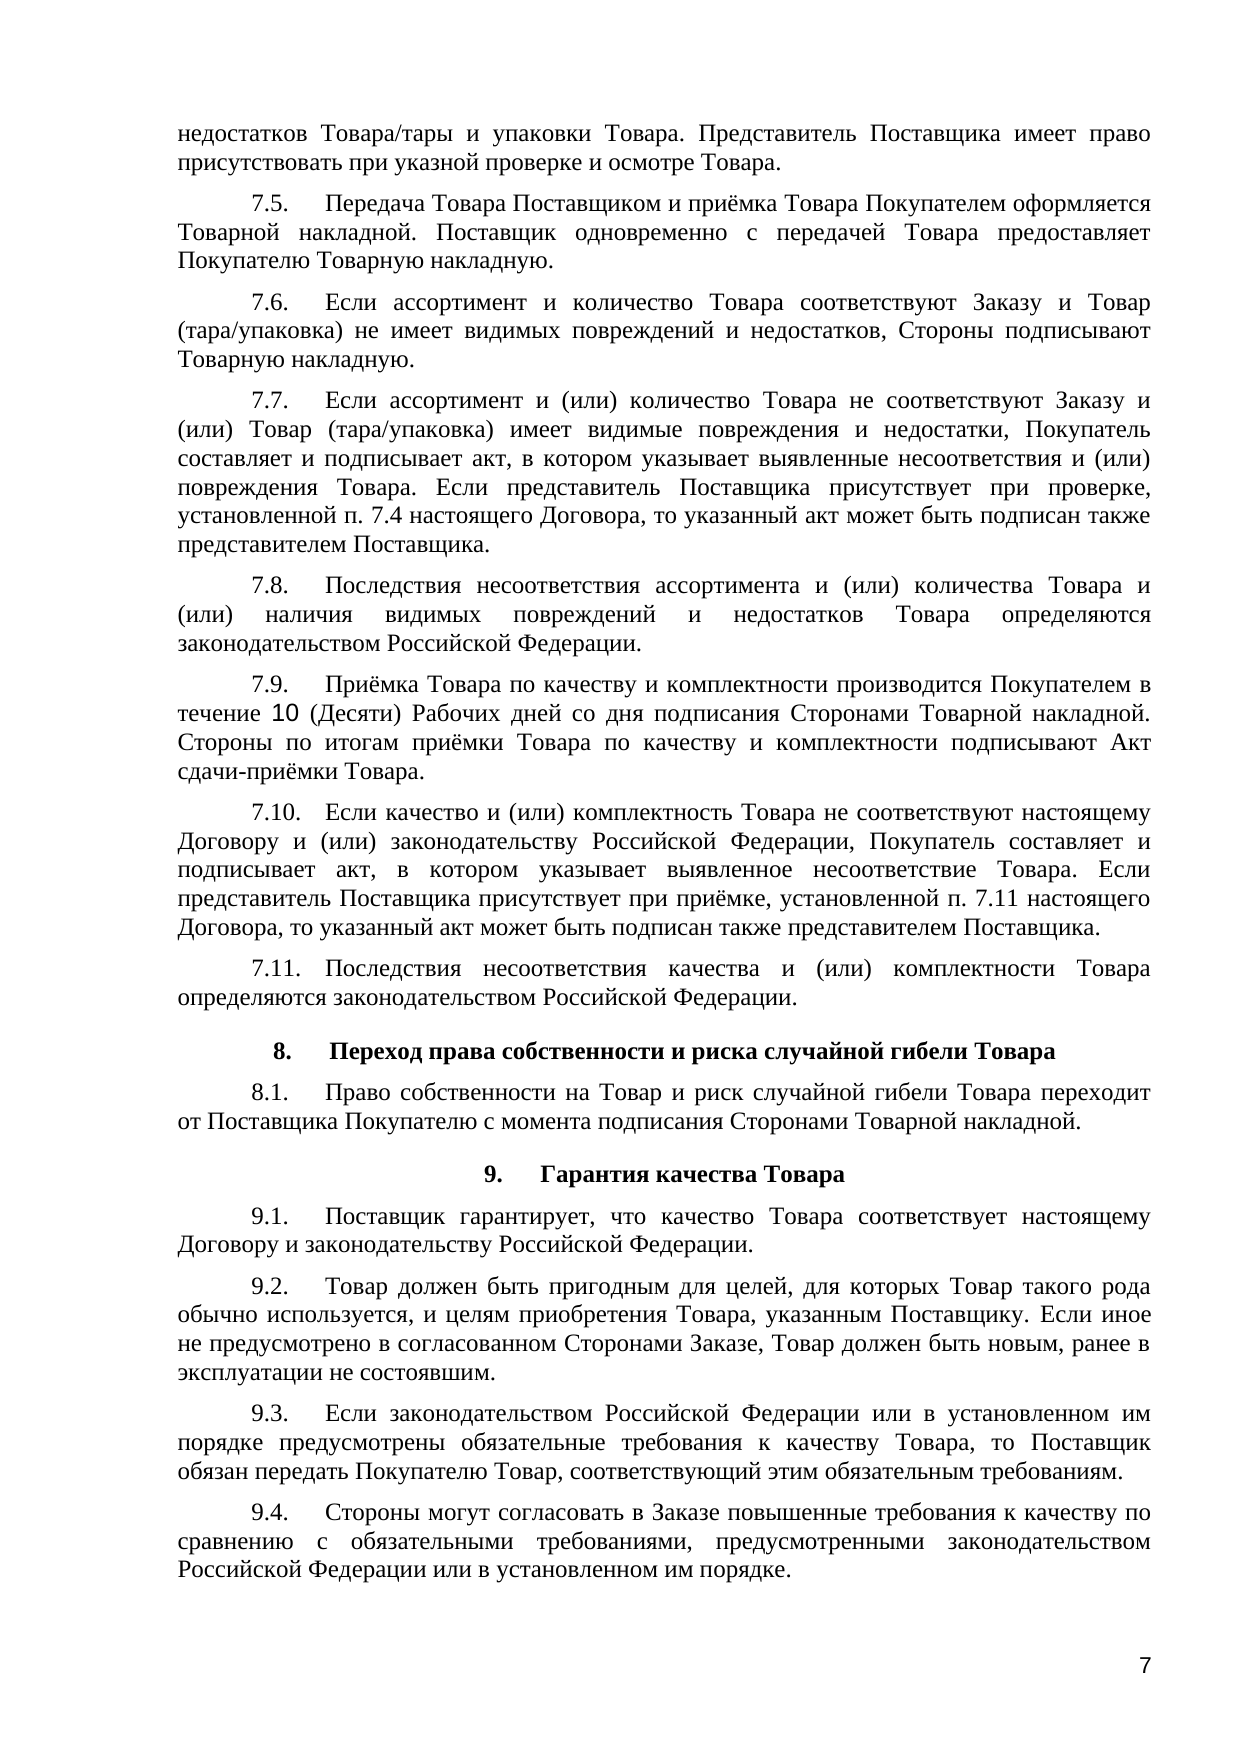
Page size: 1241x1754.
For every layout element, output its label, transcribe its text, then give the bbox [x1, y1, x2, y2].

list Гарантия качества Товара [177, 1159, 1152, 1188]
list Последствия несоответствия качества и (или) комплектности Товара определяются законодательством Российской Федерации. [177, 953, 1152, 1011]
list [177, 118, 1152, 176]
list Товар должен быть пригодным для целей, для которых Товар такого рода обычно используется, и целям приобретения Товара, указанным Поставщику. Если иное не предусмотрено в согласованном Сторонами Заказе, Товар должен быть новым, ранее в эксплуатации не состоявшим. [177, 1271, 1152, 1386]
list Последствия несоответствия ассортимента и (или) количества Товара и (или) наличия видимых повреждений и недостатков Товара определяются законодательством Российской Федерации. [177, 571, 1152, 657]
list Если качество и (или) комплектность Товара не соответствуют настоящему Договору и (или) законодательству Российской Федерации, Покупатель составляет и подписывает акт, в котором указывает выявленное несоответствие Товара. Если представитель Поставщика присутствует при приёмке, установленной п. 7.11 настоящего Договора, то указанный акт может быть подписан также представителем Поставщика. [177, 797, 1152, 941]
list Если ассортимент и количество Товара соответствуют Заказу и Товар (тара/упаковка) не имеет видимых повреждений и недостатков, Стороны подписывают Товарную накладную. [177, 287, 1152, 373]
list Передача Товара Поставщиком и приёмка Товара Покупателем оформляется Товарной накладной. Поставщик одновременно с передачей Товара предоставляет Покупателю Товарную накладную. [177, 188, 1152, 274]
list Право собственности на Товар и риск случайной гибели Товара переходит от Поставщика Покупателю с момента подписания Сторонами Товарной накладной. [177, 1077, 1152, 1134]
list Приёмка Товара по качеству и комплектности производится Покупателем в течение 10 (Десяти) Рабочих дней со дня подписания Сторонами Товарной накладной. Стороны по итогам приёмки Товара по качеству и комплектности подписывают Акт сдачи-приёмки Товара. [177, 669, 1152, 784]
list Поставщик гарантирует, что качество Товара соответствует настоящему Договору и законодательству Российской Федерации. [177, 1201, 1152, 1258]
list Стороны могут согласовать в Заказе повышенные требования к качеству по сравнению с обязательными требованиями, предусмотренными законодательством Российской Федерации или в установленном им порядке. [177, 1497, 1152, 1583]
list Если законодательством Российской Федерации или в установленном им порядке предусмотрены обязательные требования к качеству Товара, то Поставщик обязан передать Покупателю Товар, соответствующий этим обязательным требованиям. [177, 1398, 1152, 1484]
list Переход права собственности и риска случайной гибели Товара [177, 1036, 1152, 1064]
